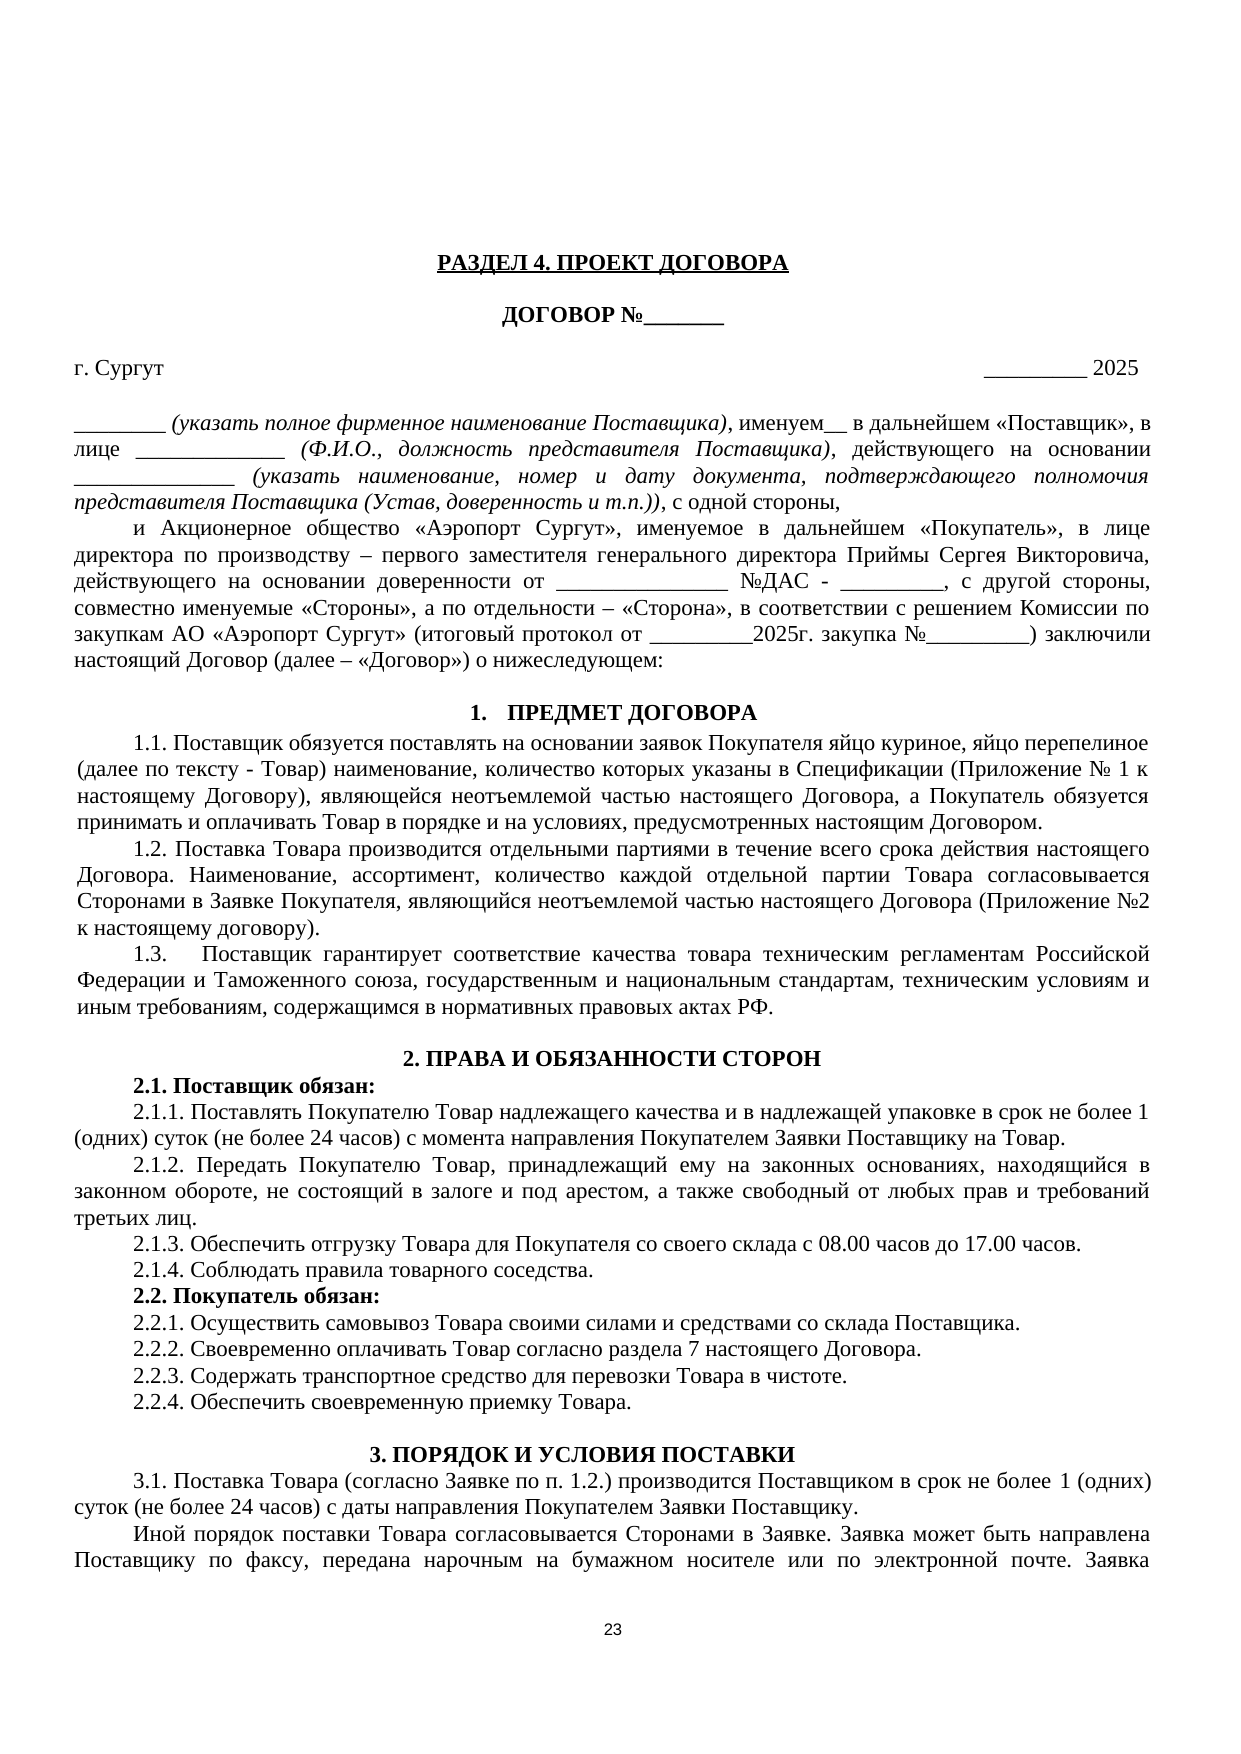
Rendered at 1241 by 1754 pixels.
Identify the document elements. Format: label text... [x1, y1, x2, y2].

text РАЗДЕЛ 4. ПРОЕКТ ДОГОВОРА [74, 248, 1152, 275]
text 2.2.1. Осуществить самовывоз Товара своими силами и средствами со склада Поставщика. [74, 1309, 1152, 1335]
text 2.1.1. Поставлять Покупателю Товар надлежащего качества и в надлежащей упаковке в срок не более 1 (одних) суток (не более 24 часов) с момента направления Покупателем Заявки Поставщику на Товар. [74, 1098, 1152, 1151]
text 2.1.3. Обеспечить отгрузку Товара для Покупателя со своего склада с 08.00 часов до 17.00 часов. [74, 1230, 1152, 1256]
text 3.1. Поставка Товара (согласно Заявке по п. 1.2.) производится Поставщиком в срок не более 1 (одних) суток (не более 24 часов) с даты направления Покупателем Заявки Поставщику. [74, 1467, 1152, 1520]
text и Акционерное общество «Аэропорт Сургут», именуемое в дальнейшем «Покупатель», в лице директора по производству – первого заместителя генерального директора Приймы Сергея Викторовича, действующего на основании доверенности от _______________ №ДАС - _________, с другой стороны, совместно именуемые «Стороны», а по отдельности – «Сторона», в соответствии с решением Комиссии по закупкам АО «Аэропорт Сургут» (итоговый протокол от _________2025г. закупка №_________) заключили настоящий Договор (далее – «Договор») о нижеследующем: [74, 514, 1152, 673]
text 2.1.2. Передать Покупателю Товар, принадлежащий ему на законных основаниях, находящийся в законном обороте, не состоящий в залоге и под арестом, а также свободный от любых прав и требований третьих лиц. [74, 1151, 1152, 1230]
text 1.1. Поставщик обязуется поставлять на основании заявок Покупателя яйцо куриное, яйцо перепелиное (далее по тексту - Товар) наименование, количество которых указаны в Спецификации (Приложение № 1 к настоящему Договору), являющейся неотъемлемой частью настоящего Договора, а Покупатель обязуется принимать и оплачивать Товар в порядке и на условиях, предусмотренных настоящим Договором. [77, 729, 1150, 834]
text 2. ПРАВА И ОБЯЗАННОСТИ СТОРОН [74, 1045, 1150, 1072]
text 2.2.2. Своевременно оплачивать Товар согласно раздела 7 настоящего Договора. [74, 1335, 1152, 1362]
text 2.2.3. Содержать транспортное средство для перевозки Товара в чистоте. [74, 1362, 1152, 1388]
list ПРЕДМЕТ ДОГОВОРА [77, 699, 1150, 725]
text 2.2. Покупатель обязан: [74, 1283, 1152, 1309]
text 1.3. Поставщик гарантирует соответствие качества товара техническим регламентам Российской Федерации и Таможенного союза, государственным и национальным стандартам, техническим условиям и иным требованиям, содержащимся в нормативных правовых актах РФ. [77, 940, 1152, 1019]
text г. Сургут _________ 2025 [74, 354, 1152, 380]
text ________ (указать полное фирменное наименование Поставщика), именуем__ в дальнейшем «Поставщик», в лице _____________ (Ф.И.О., должность представителя Поставщика), действующего на основании ______________ (указать наименование, номер и дату документа, подтверждающего полномочия представителя Поставщика (Устав, доверенность и т.п.)), с одной стороны, [74, 409, 1152, 514]
text 2.1.4. Соблюдать правила товарного соседства. [74, 1256, 1152, 1283]
text 2.2.4. Обеспечить своевременную приемку Товара. [74, 1388, 1152, 1414]
text 3. ПОРЯДОК И УСЛОВИЯ ПОСТАВКИ [125, 1441, 1039, 1467]
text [74, 1520, 1152, 1572]
text 2.1. Поставщик обязан: [74, 1072, 1152, 1098]
text ДОГОВОР №_______ [74, 301, 1152, 328]
text 1.2. Поставка Товара производится отдельными партиями в течение всего срока действия настоящего Договора. Наименование, ассортимент, количество каждой отдельной партии Товара согласовывается Сторонами в Заявке Покупателя, являющийся неотъемлемой частью настоящего Договора (Приложение №2 к настоящему договору). [77, 834, 1152, 940]
